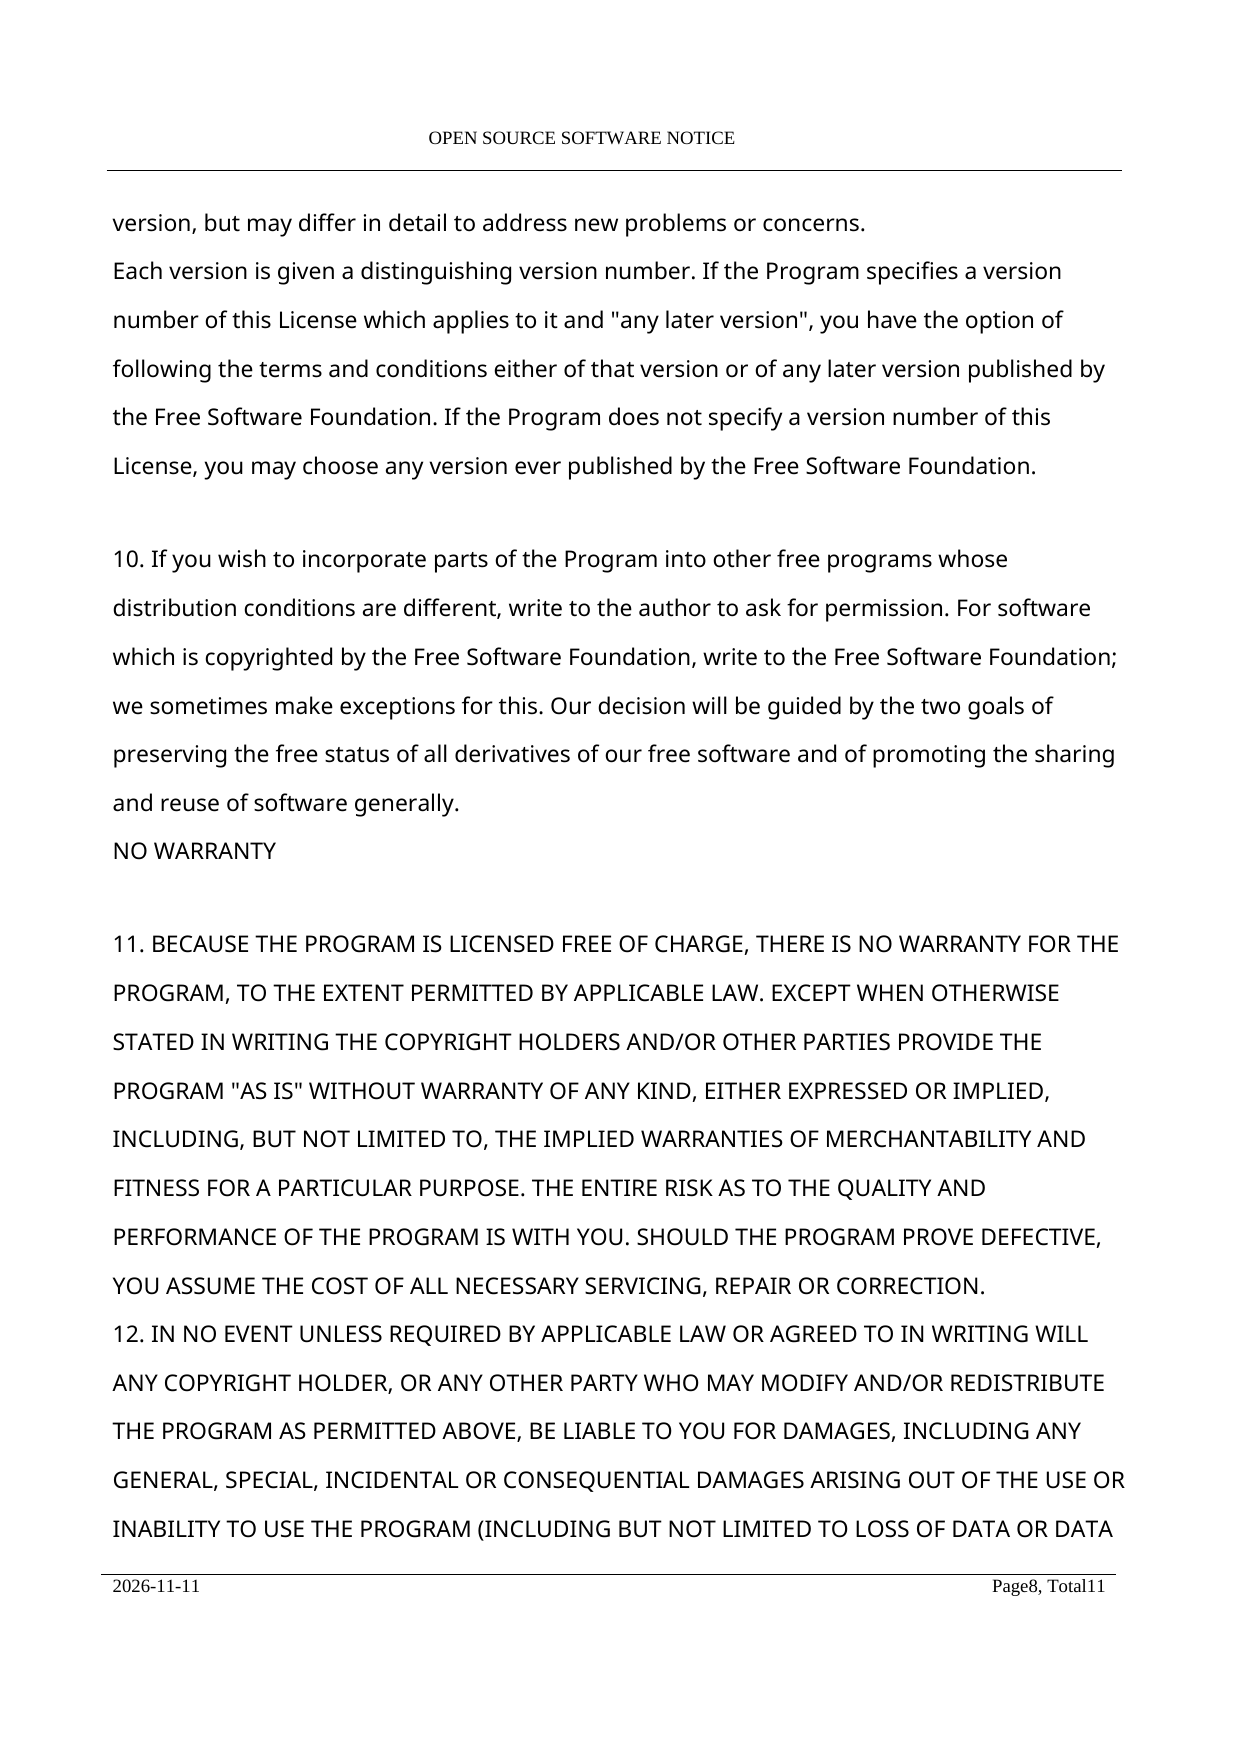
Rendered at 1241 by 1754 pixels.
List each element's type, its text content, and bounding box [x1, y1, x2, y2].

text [112, 1317, 1128, 1545]
text NO WARRANTY [112, 834, 1128, 867]
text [112, 206, 1128, 239]
text 10. If you wish to incorporate parts of the Program into other free programs whose distribution conditions are different, write to the author to ask for permission. For software which is copyrighted by the Free Software Foundation, write to the Free Software Foundation; we sometimes make exceptions for this. Our decision will be guided by the two goals of preserving the free status of all derivatives of our free software and of promoting the sharing and reuse of software generally. [112, 543, 1128, 819]
text 11. BECAUSE THE PROGRAM IS LICENSED FREE OF CHARGE, THERE IS NO WARRANTY FOR THE PROGRAM, TO THE EXTENT PERMITTED BY APPLICABLE LAW. EXCEPT WHEN OTHERWISE STATED IN WRITING THE COPYRIGHT HOLDERS AND/OR OTHER PARTIES PROVIDE THE PROGRAM "AS IS" WITHOUT WARRANTY OF ANY KIND, EITHER EXPRESSED OR IMPLIED, INCLUDING, BUT NOT LIMITED TO, THE IMPLIED WARRANTIES OF MERCHANTABILITY AND FITNESS FOR A PARTICULAR PURPOSE. THE ENTIRE RISK AS TO THE QUALITY AND PERFORMANCE OF THE PROGRAM IS WITH YOU. SHOULD THE PROGRAM PROVE DEFECTIVE, YOU ASSUME THE COST OF ALL NECESSARY SERVICING, REPAIR OR CORRECTION. [112, 928, 1128, 1302]
text Each version is given a distinguishing version number. If the Program specifies a version number of this License which applies to it and "any later version", you have the option of following the terms and conditions either of that version or of any later version published by the Free Software Foundation. If the Program does not specify a version number of this License, you may choose any version ever published by the Free Software Foundation. [112, 254, 1128, 482]
